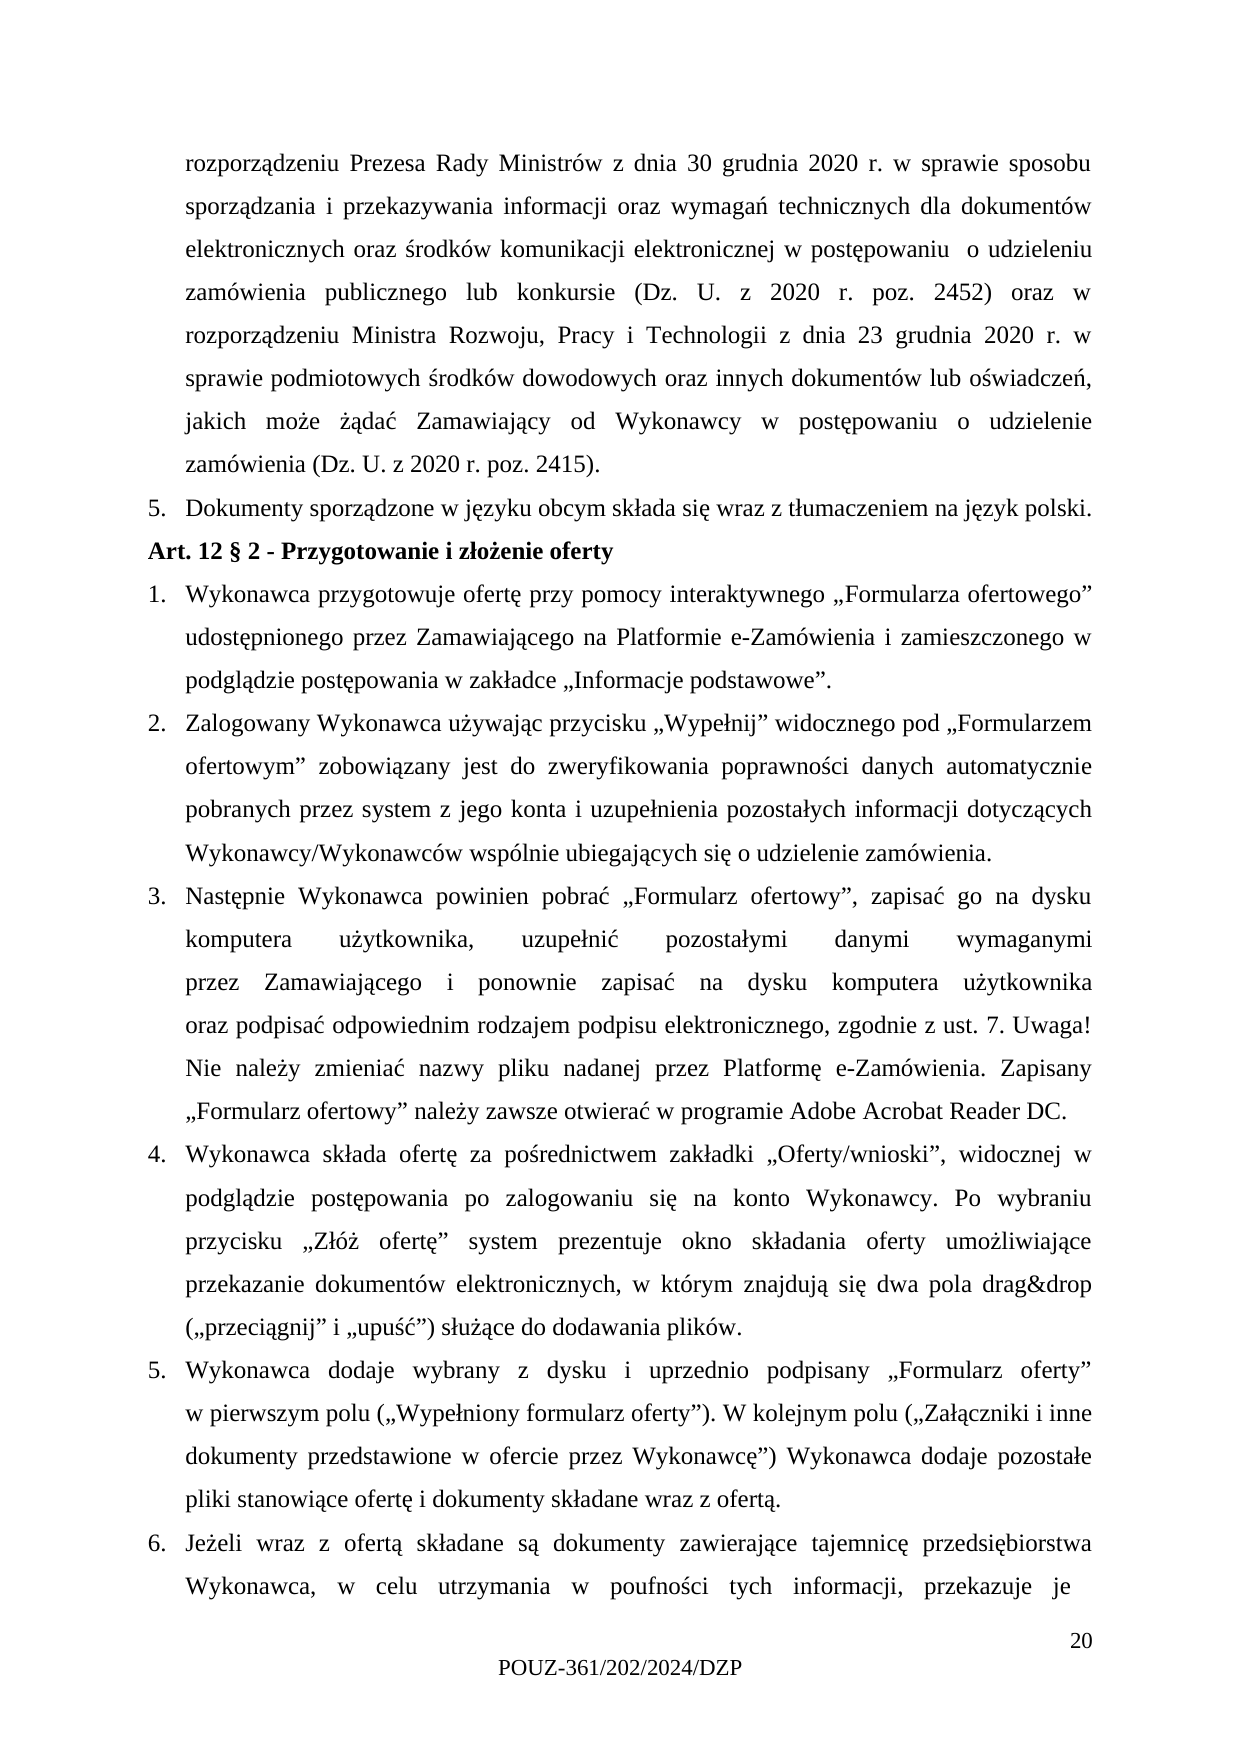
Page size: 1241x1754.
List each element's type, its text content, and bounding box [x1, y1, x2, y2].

list Dokumenty sporządzone w języku obcym składa się wraz z tłumaczeniem na język polski. [148, 493, 1093, 521]
list Następnie Wykonawca powinien pobrać „Formularz ofertowy”, zapisać go na dysku komputera użytkownika, uzupełnić pozostałymi danymi wymaganymi przez Zamawiającego i ponownie zapisać na dysku komputera użytkownika oraz podpisać odpowiednim rodzajem podpisu elektronicznego, zgodnie z ust. 7. Uwaga! Nie należy zmieniać nazwy pliku nadanej przez Platformę e-Zamówienia. Zapisany „Formularz ofertowy” należy zawsze otwierać w programie Adobe Acrobat Reader DC. [148, 881, 1093, 1125]
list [148, 148, 1093, 478]
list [148, 1528, 1093, 1599]
text Art. 12 § 2 - Przygotowanie i złożenie oferty [148, 536, 1093, 564]
list Wykonawca składa ofertę za pośrednictwem zakładki „Oferty/wnioski”, widocznej w podglądzie postępowania po zalogowaniu się na konto Wykonawcy. Po wybraniu przycisku „Złóż ofertę” system prezentuje okno składania oferty umożliwiające przekazanie dokumentów elektronicznych, w którym znajdują się dwa pola drag&drop („przeciągnij” i „upuść”) służące do dodawania plików. [148, 1139, 1093, 1341]
list Wykonawca dodaje wybrany z dysku i uprzednio podpisany „Formularz oferty” w pierwszym polu („Wypełniony formularz oferty”). W kolejnym polu („Załączniki i inne dokumenty przedstawione w ofercie przez Wykonawcę”) Wykonawca dodaje pozostałe pliki stanowiące ofertę i dokumenty składane wraz z ofertą. [148, 1355, 1093, 1513]
list Zalogowany Wykonawca używając przycisku „Wypełnij” widocznego pod „Formularzem ofertowym” zobowiązany jest do zweryfikowania poprawności danych automatycznie pobranych przez system z jego konta i uzupełnienia pozostałych informacji dotyczących Wykonawcy/Wykonawców wspólnie ubiegających się o udzielenie zamówienia. [148, 708, 1093, 866]
list Wykonawca przygotowuje ofertę przy pomocy interaktywnego „Formularza ofertowego” udostępnionego przez Zamawiającego na Platformie e-Zamówienia i zamieszczonego w podglądzie postępowania w zakładce „Informacje podstawowe”. [148, 579, 1093, 694]
